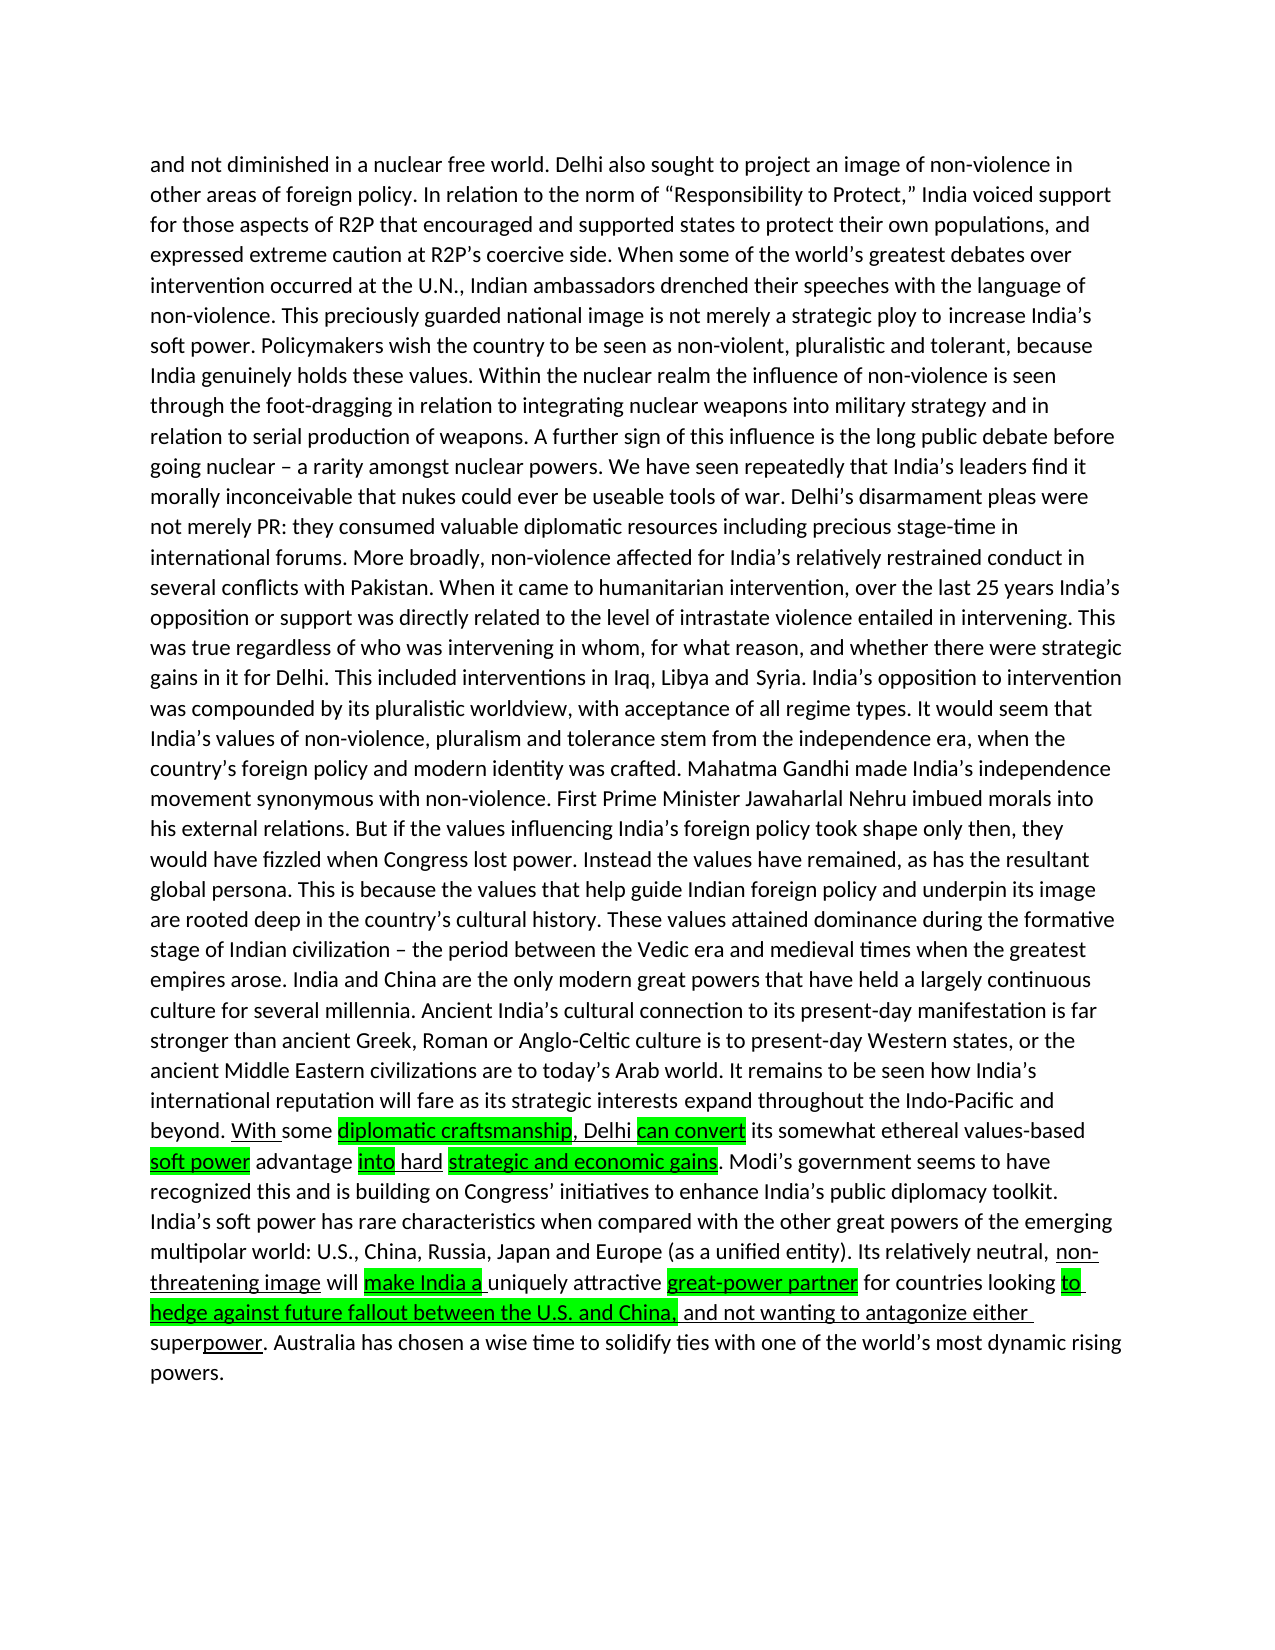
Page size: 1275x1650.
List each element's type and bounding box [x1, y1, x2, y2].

text [150, 150, 1125, 1386]
